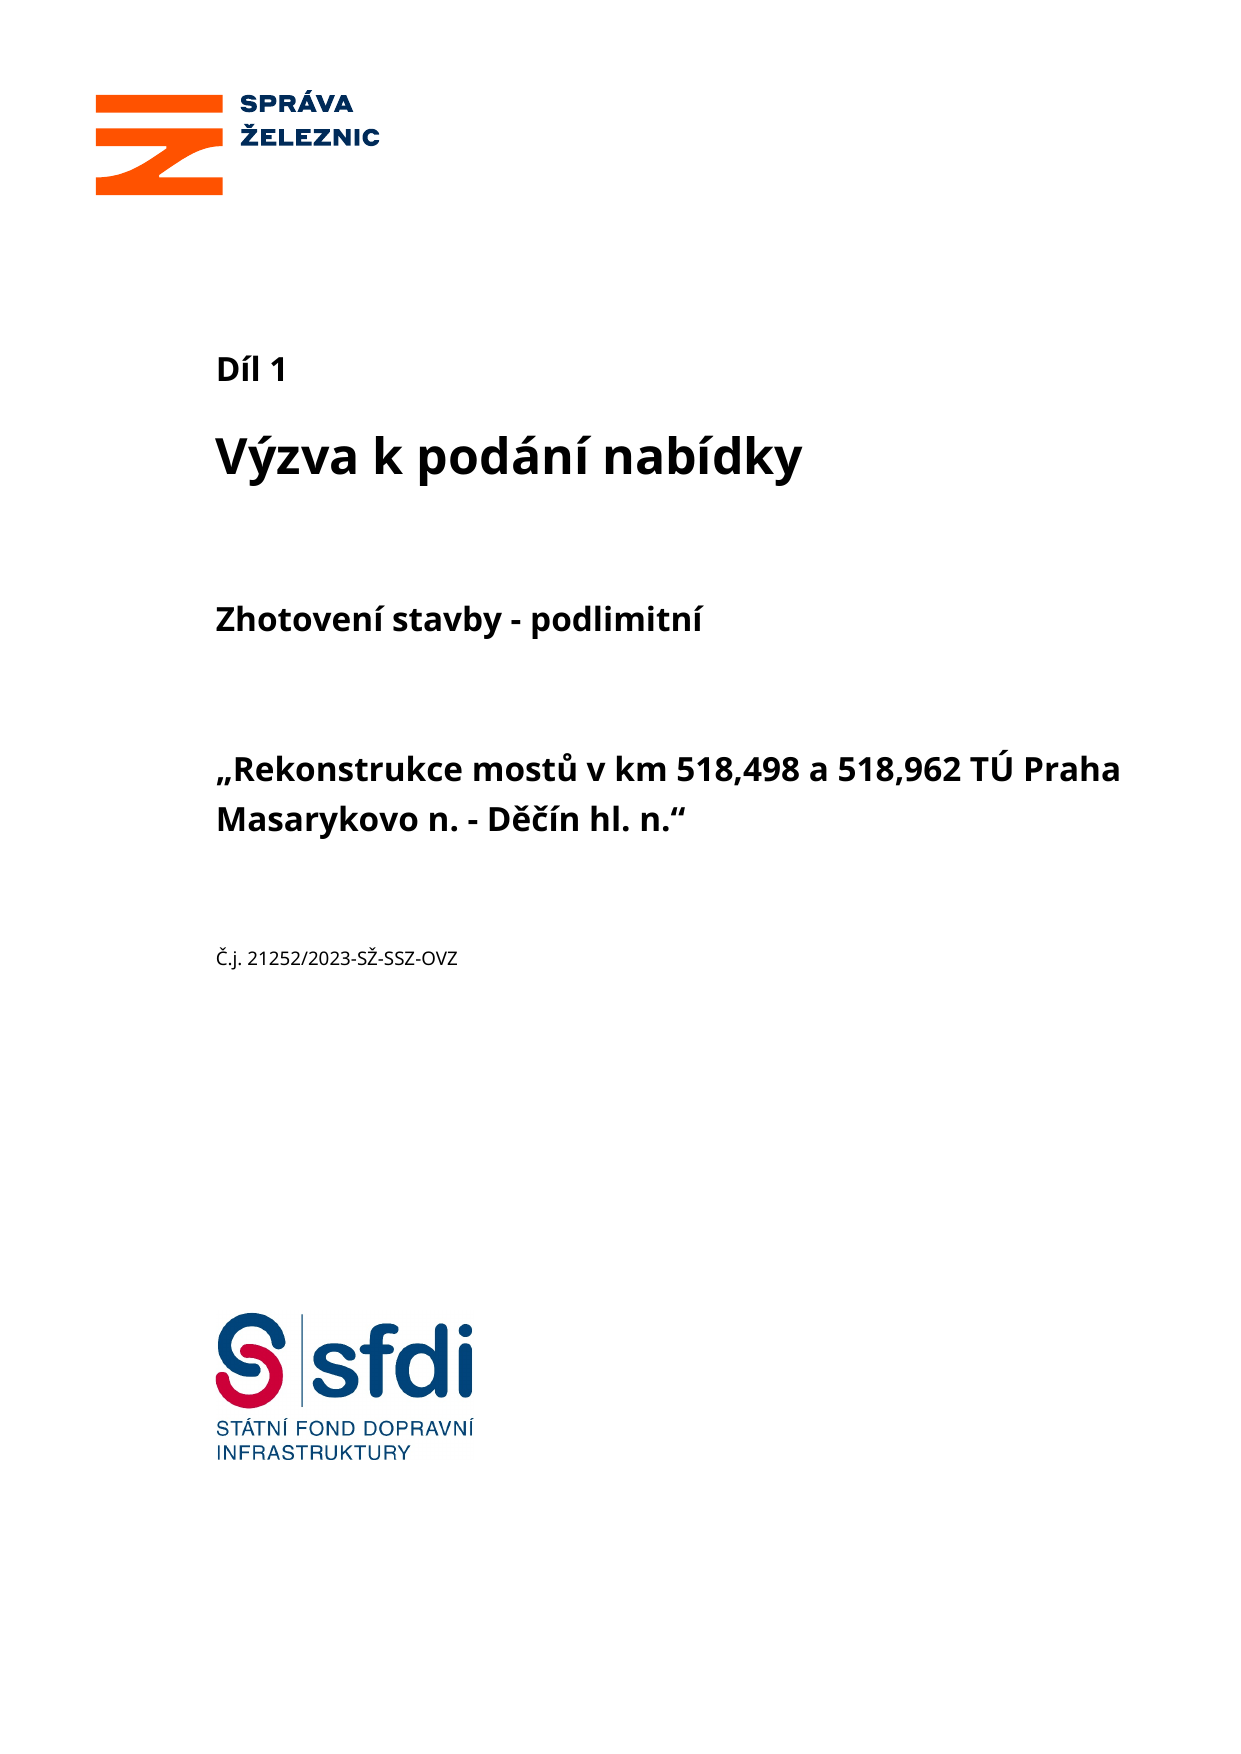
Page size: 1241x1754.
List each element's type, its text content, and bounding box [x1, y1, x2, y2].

list Č.j. 21252/2023-SŽ-SSZ-OVZ [216, 945, 1122, 971]
text „Rekonstrukce mostů v km 518,498 a 518,962 TÚ Praha Masarykovo n. - Děčín hl. n.“ [216, 746, 1122, 841]
text Zhotovení stavby - podlimitní [216, 596, 1122, 641]
text Výzva k podání nabídky [216, 421, 1122, 489]
picture [215, 1310, 474, 1460]
text Díl 1 [216, 346, 1122, 391]
